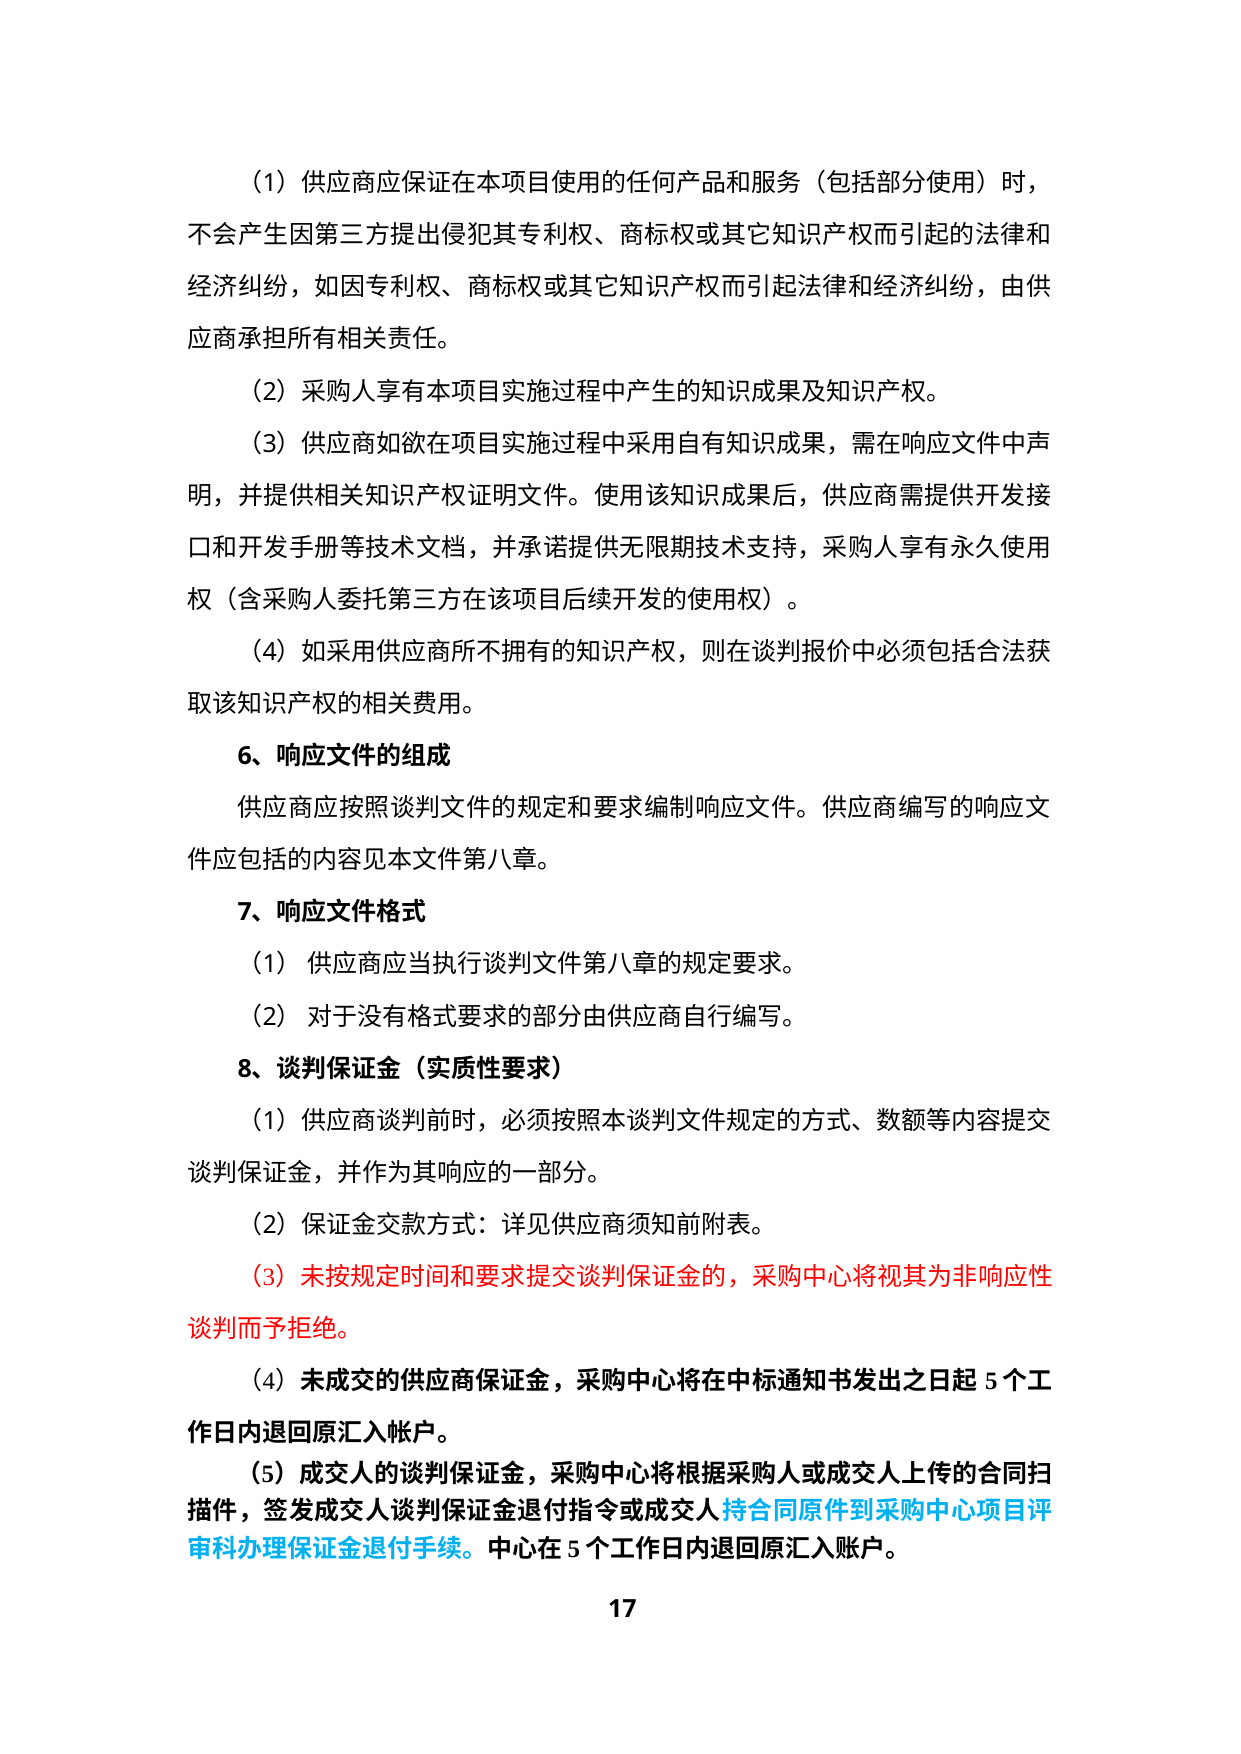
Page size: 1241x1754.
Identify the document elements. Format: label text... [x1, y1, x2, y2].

text （4）如采用供应商所不拥有的知识产权，则在谈判报价中必须包括合法获取该知识产权的相关费用。 [187, 619, 1053, 723]
text （1） 供应商应当执行谈判文件第八章的规定要求。 [187, 931, 1053, 983]
text 6、响应文件的组成 [187, 723, 1053, 775]
text （3）供应商如欲在项目实施过程中采用自有知识成果，需在响应文件中声明，并提供相关知识产权证明文件。使用该知识成果后，供应商需提供开发接口和开发手册等技术文档，并承诺提供无限期技术支持，采购人享有永久使用权（含采购人委托第三方在该项目后续开发的使用权）。 [187, 410, 1053, 619]
text （1）供应商谈判前时，必须按照本谈判文件规定的方式、数额等内容提交谈判保证金，并作为其响应的一部分。 [187, 1087, 1053, 1192]
text 供应商应按照谈判文件的规定和要求编制响应文件。供应商编写的响应文件应包括的内容见本文件第八章。 [187, 775, 1053, 879]
text （4）未成交的供应商保证金，采购中心将在中标通知书发出之日起5个工作日内退回原汇入帐户。 [187, 1348, 1053, 1452]
text 8、谈判保证金（实质性要求） [187, 1035, 1053, 1087]
text （5）成交人的谈判保证金，采购中心将根据采购人或成交人上传的合同扫描件，签发成交人谈判保证金退付指令或成交人持合同原件到采购中心项目评审科办理保证金退付手续。中心在5个工作日内退回原汇入账户。 [187, 1452, 1053, 1564]
text 7、响应文件格式 [187, 879, 1053, 931]
text （2）采购人享有本项目实施过程中产生的知识成果及知识产权。 [187, 358, 1053, 410]
text （2） 对于没有格式要求的部分由供应商自行编写。 [187, 983, 1053, 1035]
text （1）供应商应保证在本项目使用的任何产品和服务（包括部分使用）时，不会产生因第三方提出侵犯其专利权、商标权或其它知识产权而引起的法律和经济纠纷，如因专利权、商标权或其它知识产权而引起法律和经济纠纷，由供应商承担所有相关责任。 [187, 150, 1053, 358]
text （2）保证金交款方式：详见供应商须知前附表。 [187, 1192, 1053, 1244]
text （3）未按规定时间和要求提交谈判保证金的，采购中心将视其为非响应性谈判而予拒绝。 [187, 1244, 1053, 1348]
